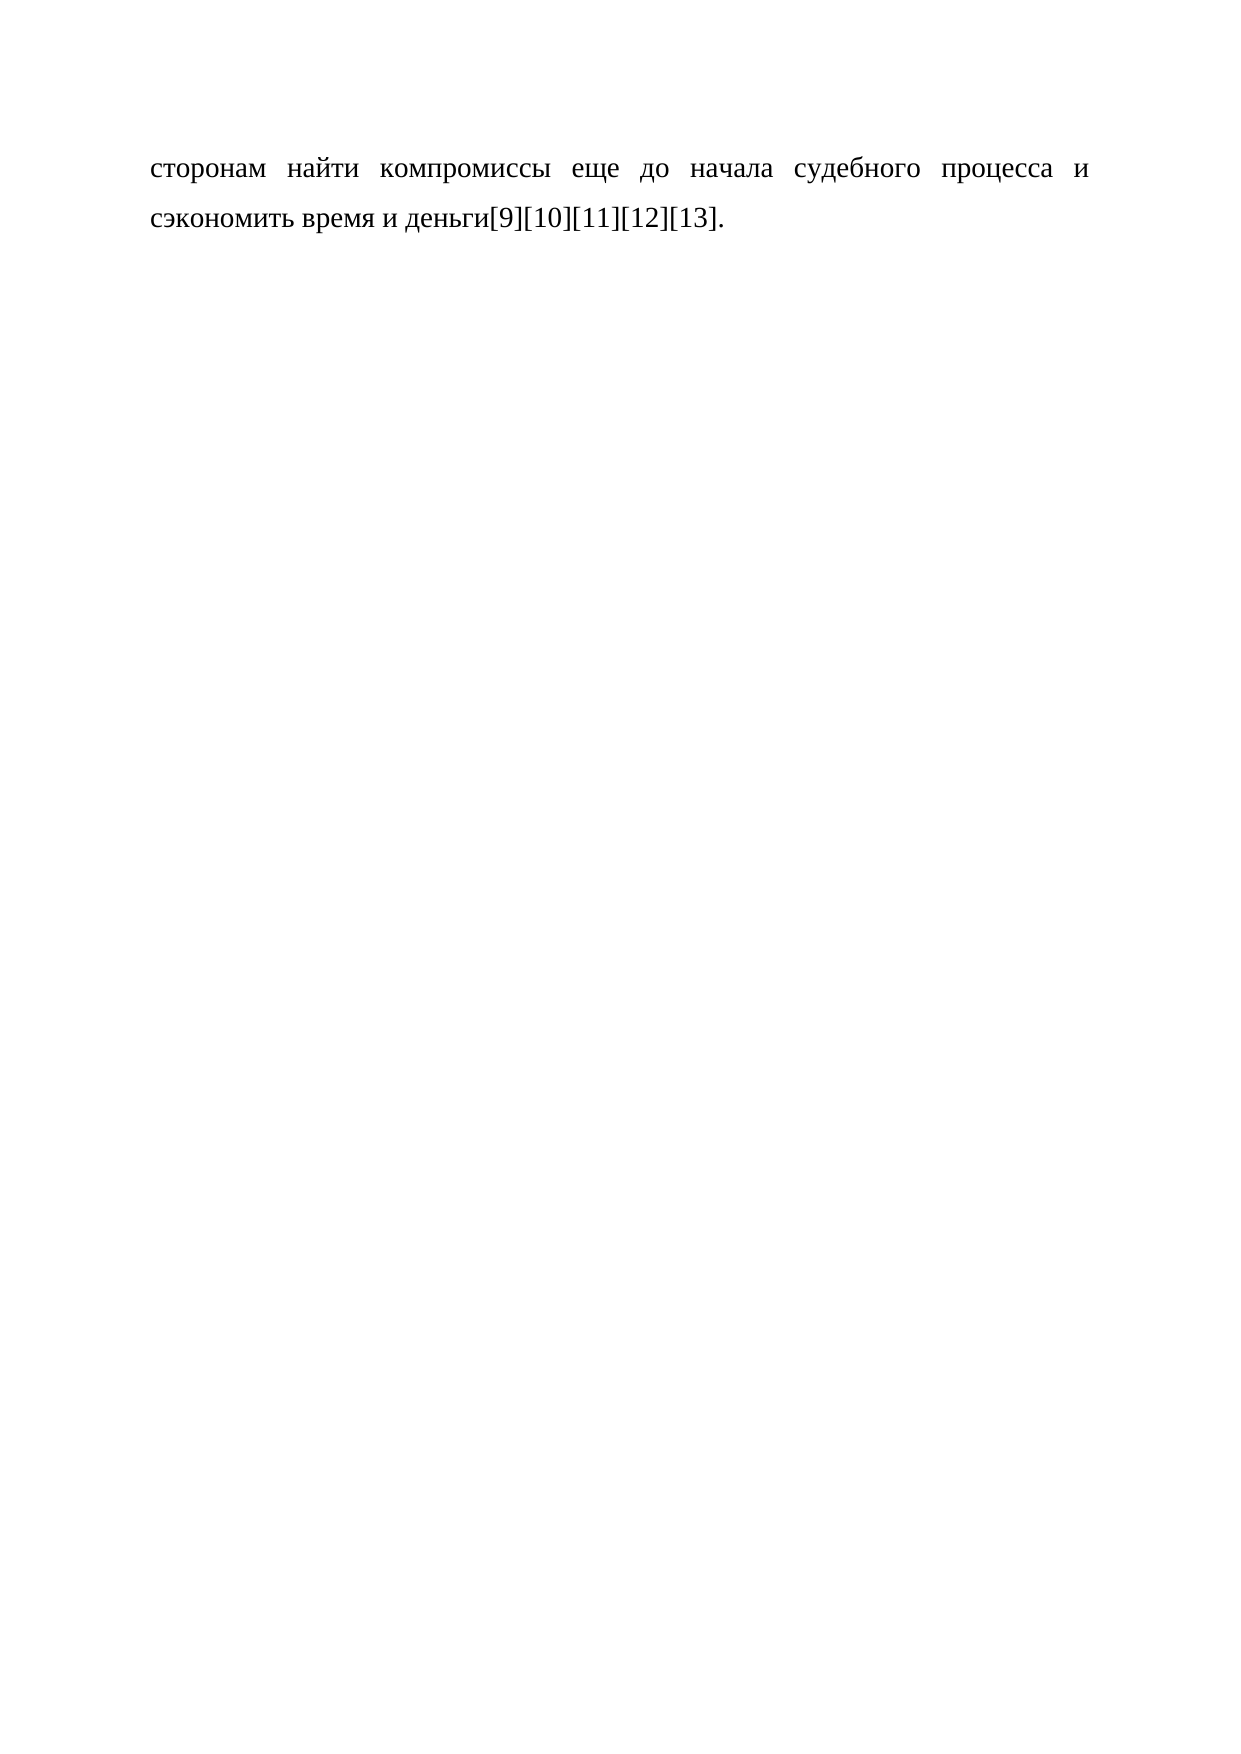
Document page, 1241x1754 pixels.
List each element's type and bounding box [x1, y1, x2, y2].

text [150, 150, 1090, 234]
